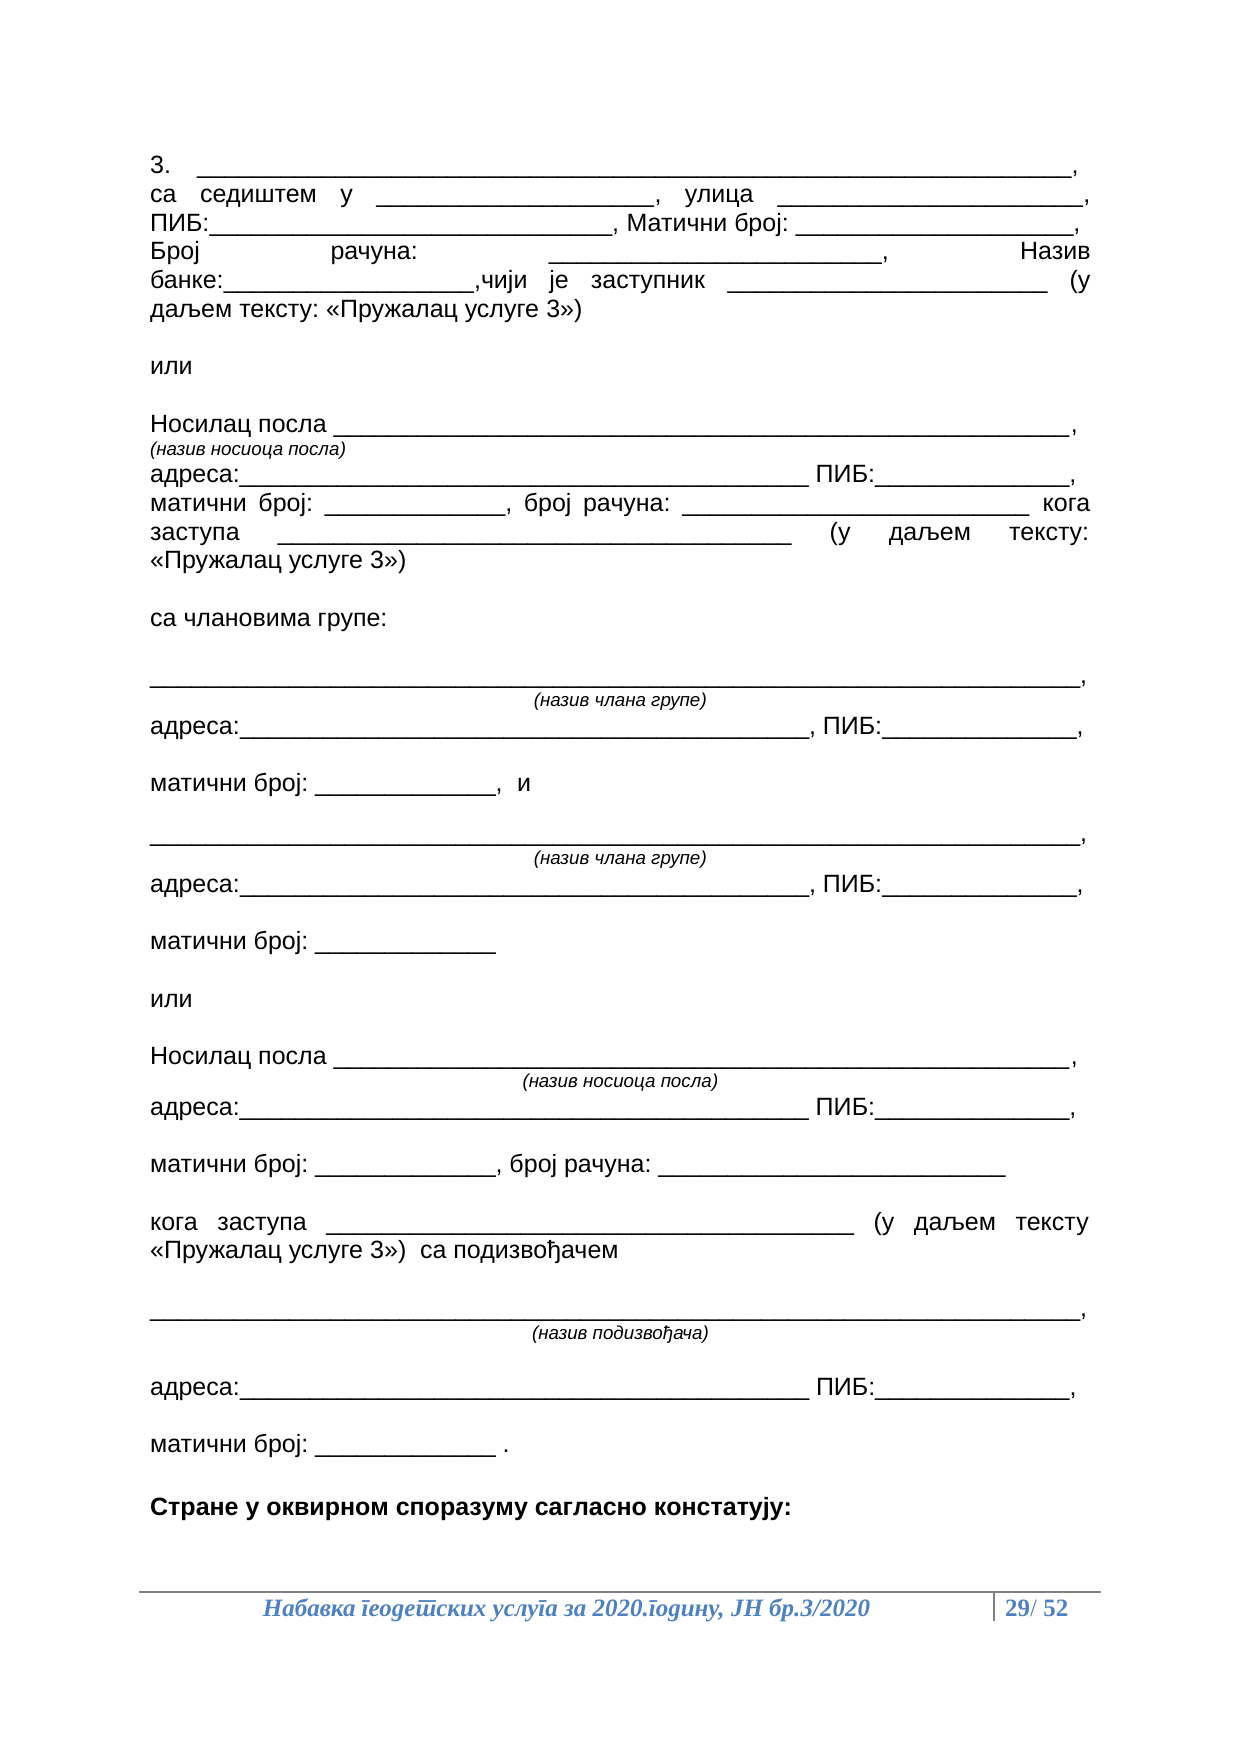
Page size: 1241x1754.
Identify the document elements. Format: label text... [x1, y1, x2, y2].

text адреса:_________________________________________ ПИБ:______________, [150, 1372, 1090, 1401]
text адреса:_________________________________________, ПИБ:______________, [150, 711, 1090, 739]
text матични број: _____________, и [150, 768, 1090, 797]
text ___________________________________________________________________, [150, 818, 1090, 847]
text са члановима групе: [150, 603, 1090, 632]
text (назив члана групе) [150, 847, 1090, 869]
text (назив подизвођача) [150, 1322, 1090, 1343]
text или [150, 351, 1090, 380]
text адреса:_________________________________________ ПИБ:______________, [150, 1092, 1090, 1120]
text матични број: _____________ . [150, 1429, 1090, 1458]
text кога заступа ______________________________________ (у даљем тексту «Пружалац услуге 3») са подизвођачем [150, 1207, 1090, 1264]
text (назив носиоца посла) [150, 437, 1090, 459]
list _______________________________________________________________, са седиштем у ____________________, улица ______________________, ПИБ:_____________________________, Матични број: ____________________, [150, 150, 1090, 236]
text адреса:_________________________________________, ПИБ:______________, [150, 869, 1090, 897]
text ___________________________________________________________________, [150, 1293, 1090, 1322]
text адреса:_________________________________________ ПИБ:______________, [150, 459, 1090, 488]
text (назив носиоца посла) [150, 1070, 1090, 1092]
text матични број: _____________ [150, 926, 1090, 955]
text Носилац посла _____________________________________________________, [150, 1041, 1090, 1070]
text (назив члана групе) [150, 689, 1090, 711]
text Стране у оквирном споразуму сагласно констатују: [150, 1492, 1090, 1521]
text или [150, 984, 1090, 1012]
text Број рачуна: ________________________, Назив банке:__________________,чији је заступник _______________________ (у даљем тексту: «Пружалац услуге 3») [150, 236, 1090, 322]
text Носилац посла _____________________________________________________, [150, 409, 1090, 437]
text матични број: _____________, број рачуна: _________________________ кога заступа _____________________________________ (у даљем тексту: «Пружалац услуге 3») [150, 488, 1090, 574]
text матични број: _____________, број рачуна: _________________________ [150, 1149, 1090, 1178]
text ___________________________________________________________________, [150, 660, 1090, 689]
